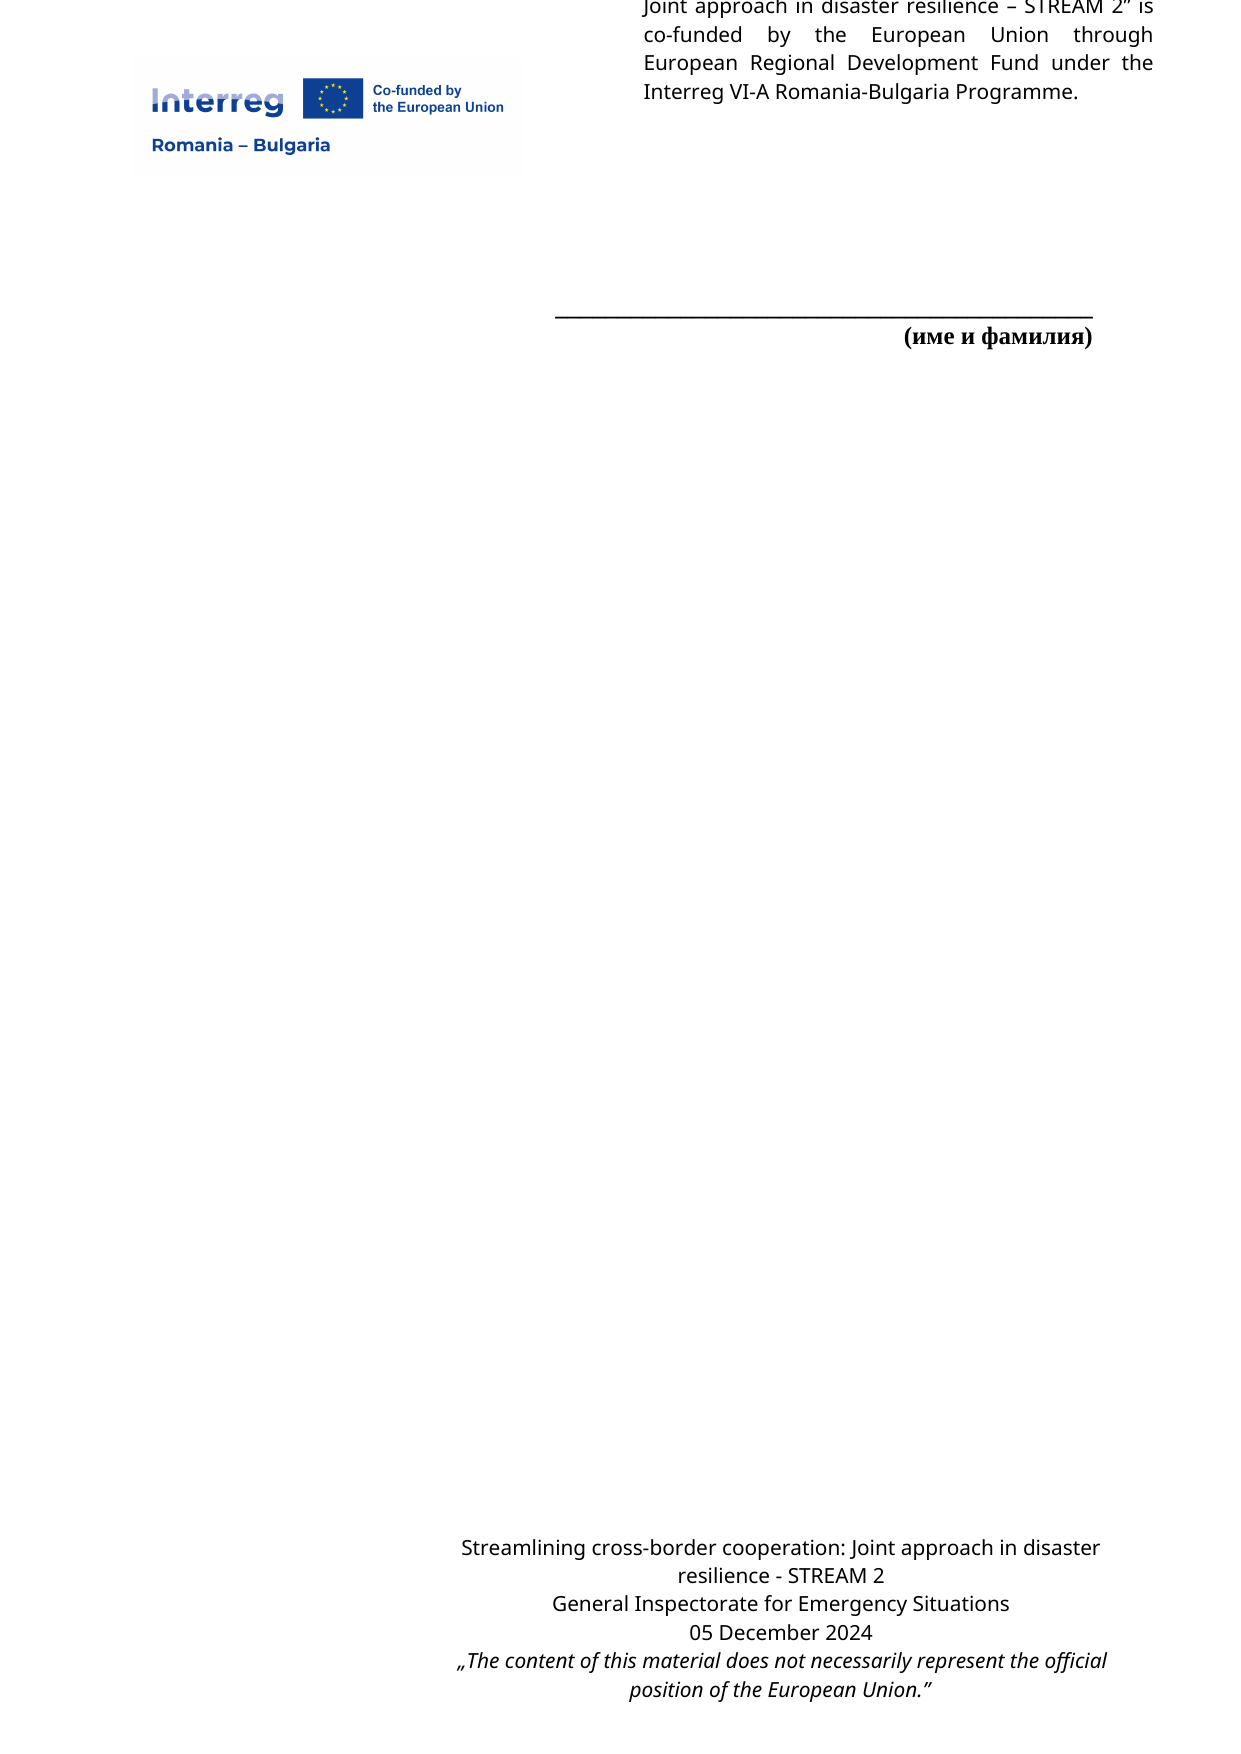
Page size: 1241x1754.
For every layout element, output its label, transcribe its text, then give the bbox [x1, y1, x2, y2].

text (име и фамилия) [148, 321, 1093, 350]
picture [132, 58, 524, 177]
text ___________________________________________ [148, 292, 1093, 321]
